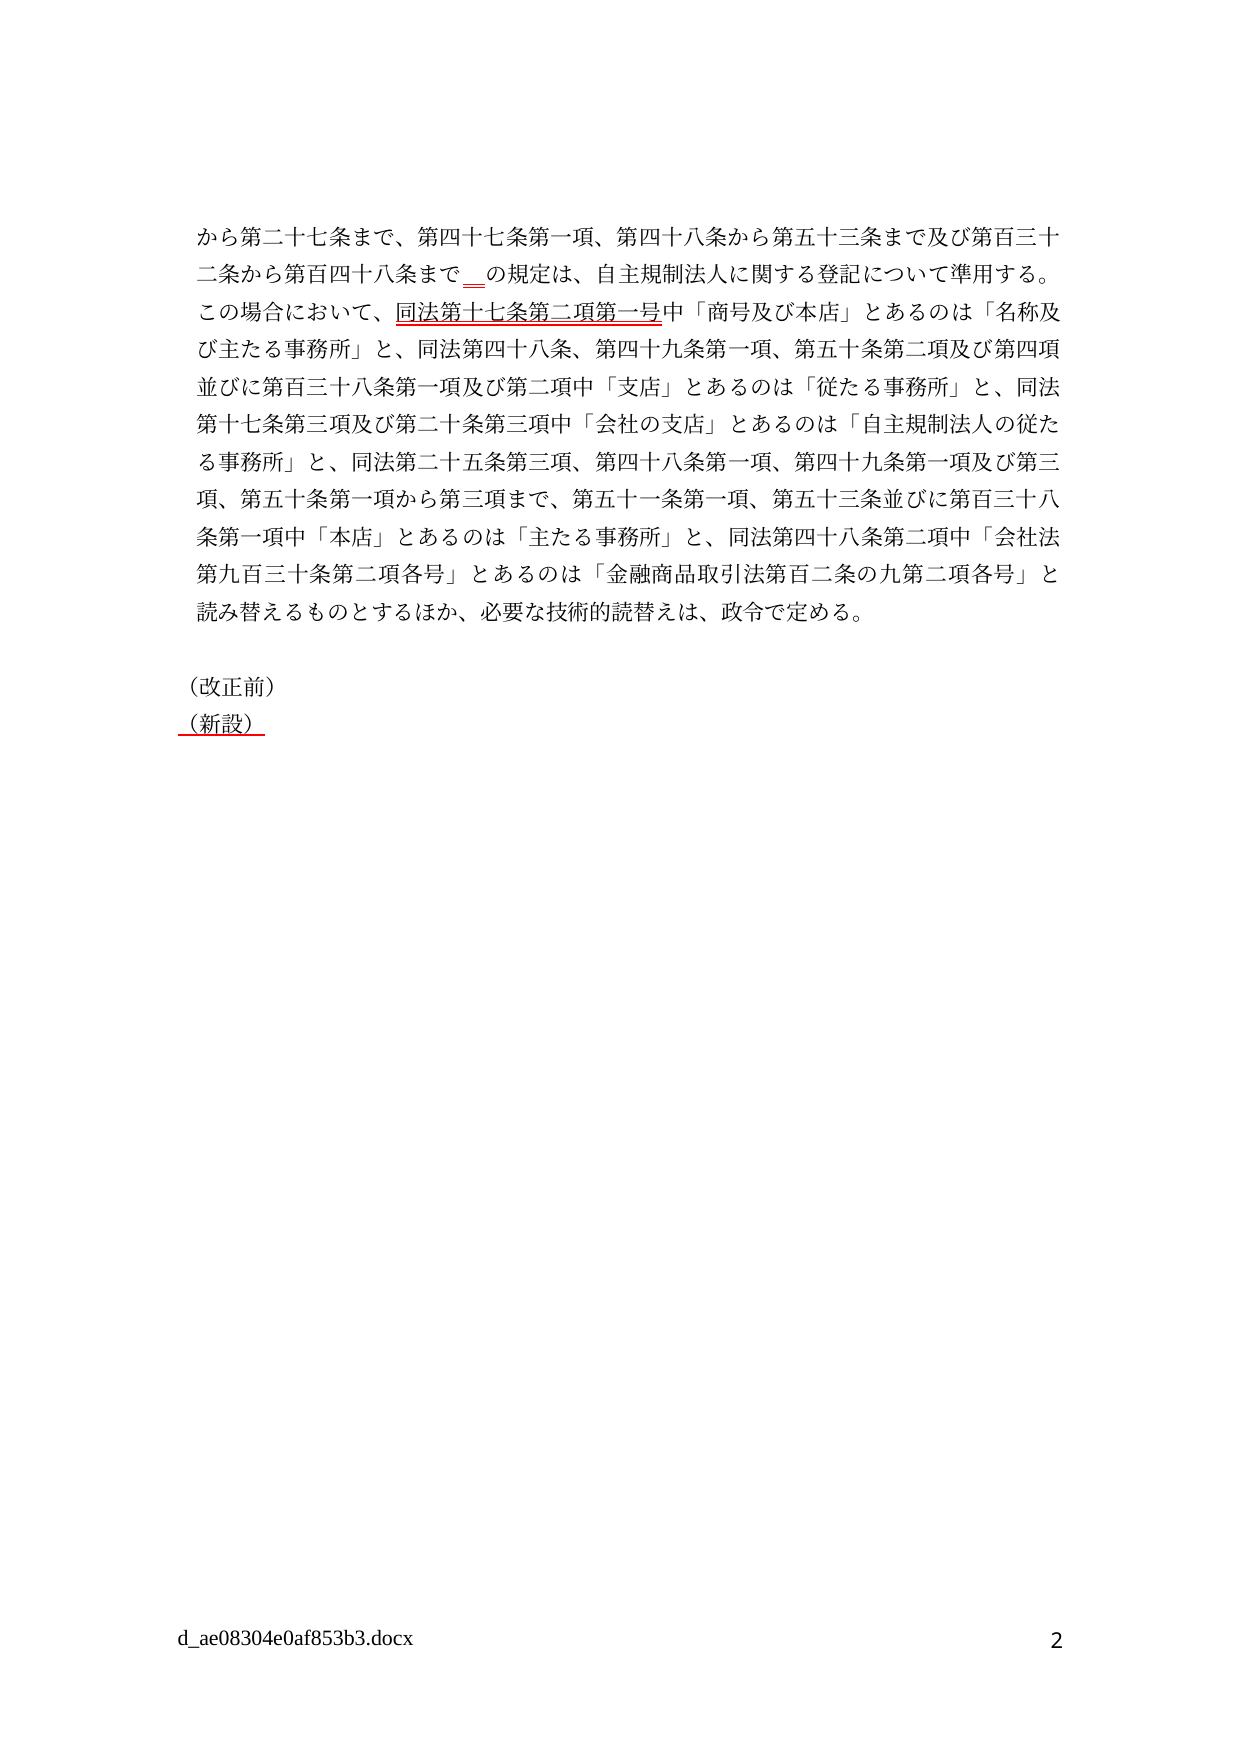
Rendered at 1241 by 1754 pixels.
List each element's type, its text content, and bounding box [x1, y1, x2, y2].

text （改正前） [177, 667, 1063, 704]
text （新設） [177, 704, 1063, 742]
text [177, 217, 1063, 629]
